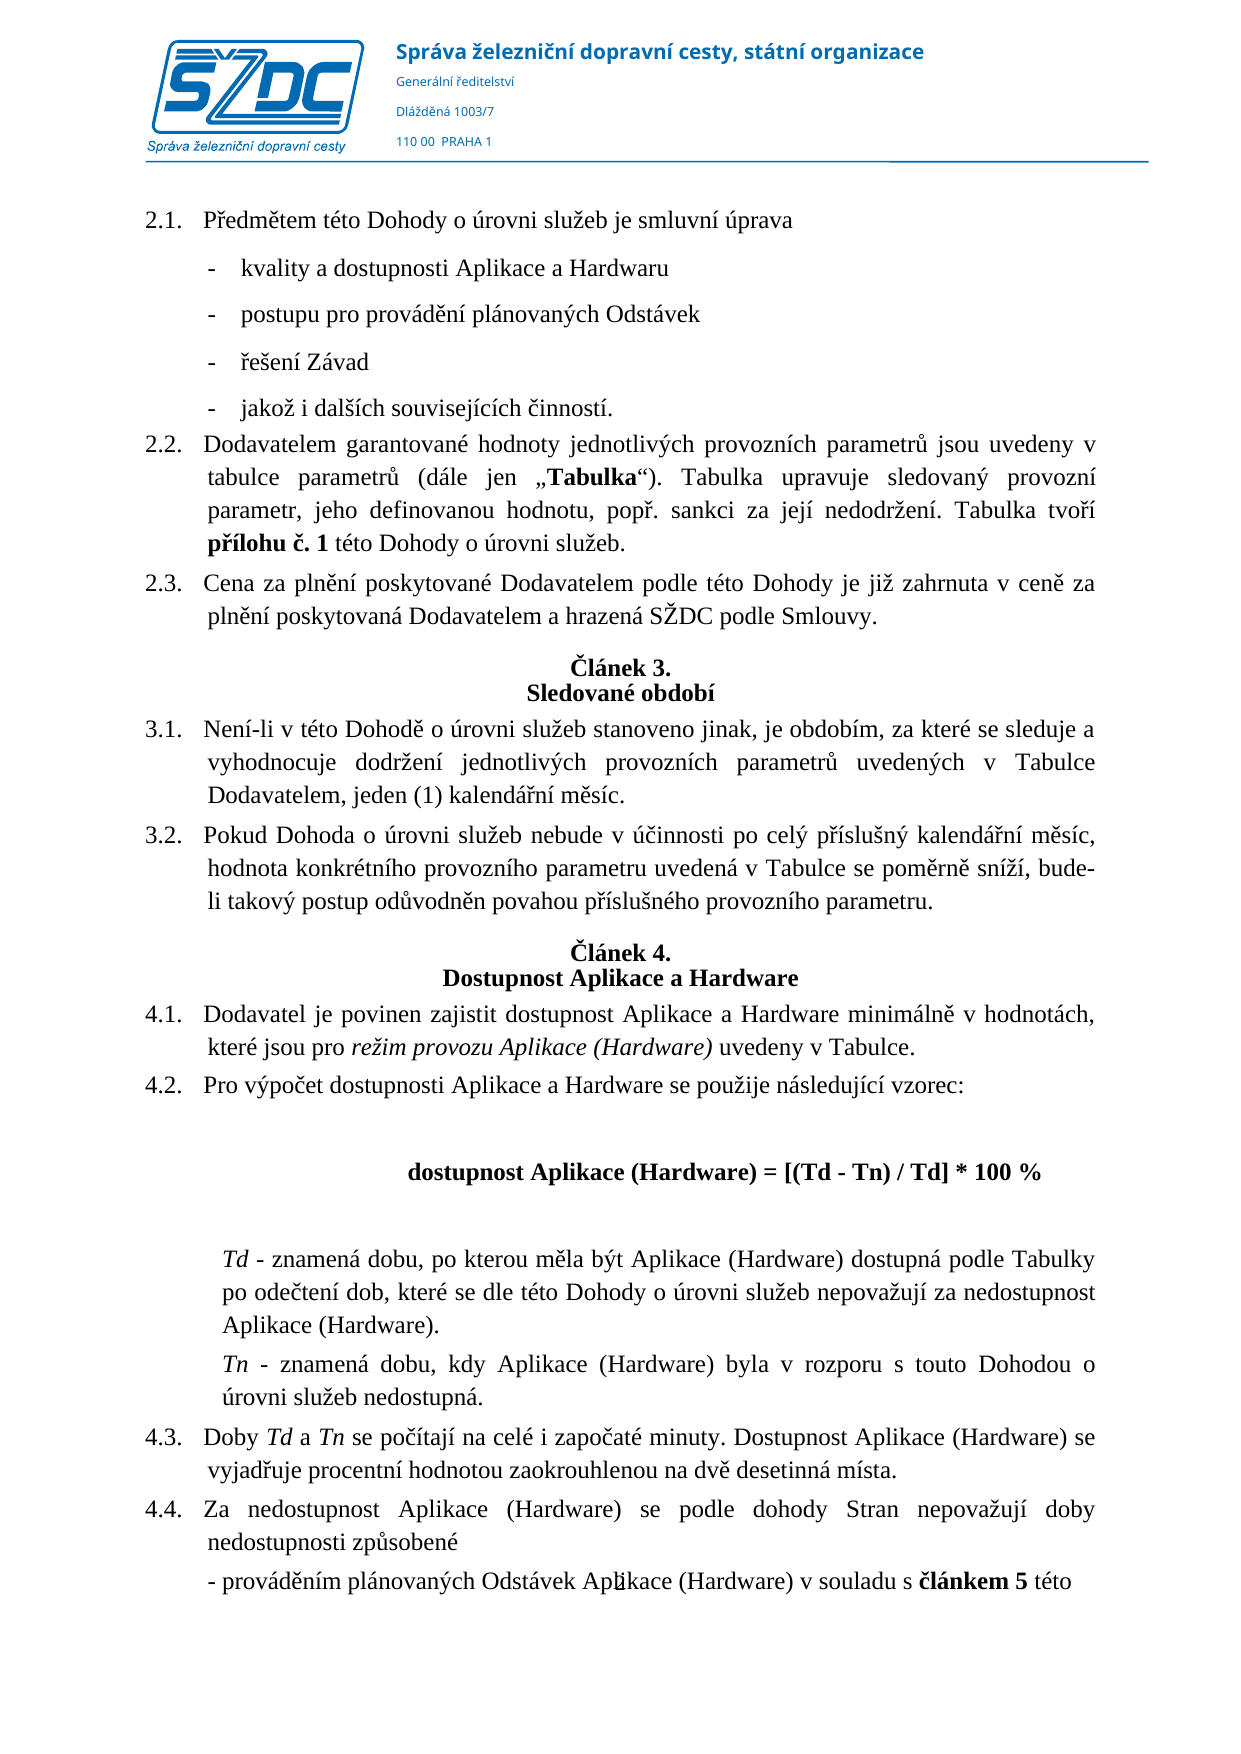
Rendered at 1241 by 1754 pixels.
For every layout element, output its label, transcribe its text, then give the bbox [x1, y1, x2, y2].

text Článek 3. [145, 656, 1096, 681]
text Dostupnost Aplikace a Hardware [145, 966, 1096, 991]
text Tn - znamená dobu, kdy Aplikace (Hardware) byla v rozporu s touto Dohodou o úrovni služeb nedostupná. [222, 1346, 1096, 1412]
list Za nedostupnost Aplikace (Hardware) se podle dohody Stran nepovažují doby nedostupnosti způsobené [145, 1491, 1096, 1557]
list řešení Závad [207, 332, 1096, 379]
list Dodavatelem garantované hodnoty jednotlivých provozních parametrů jsou uvedeny v tabulce parametrů (dále jen „Tabulka“). Tabulka upravuje sledovaný provozní parametr, jeho definovanou hodnotu, popř. sankci za její nedodržení. Tabulka tvoří přílohu č. 1 této Dohody o úrovni služeb. [145, 426, 1096, 558]
text Článek 4. [145, 941, 1096, 966]
list Doby Td a Tn se počítají na celé i započaté minuty. Dostupnost Aplikace (Hardware) se vyjadřuje procentní hodnotou zaokrouhlenou na dvě desetinná místa. [145, 1419, 1096, 1485]
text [207, 1563, 1096, 1596]
list postupu pro provádění plánovaných Odstávek [207, 285, 1096, 332]
list Cena za plnění poskytované Dodavatelem podle této Dohody je již zahrnuta v ceně za plnění poskytovaná Dodavatelem a hrazená SŽDC podle Smlouvy. [145, 565, 1096, 631]
list Předmětem této Dohody o úrovni služeb je smluvní úprava [145, 191, 1096, 238]
list Pro výpočet dostupnosti Aplikace a Hardware se použije následující vzorec: [145, 1074, 1096, 1099]
text Sledované období [145, 681, 1096, 706]
text Td - znamená dobu, po kterou měla být Aplikace (Hardware) dostupná podle Tabulky po odečtení dob, které se dle této Dohody o úrovni služeb nepovažují za nedostupnost Aplikace (Hardware). [222, 1241, 1096, 1340]
list Pokud Dohoda o úrovni služeb nebude v účinnosti po celý příslušný kalendářní měsíc, hodnota konkrétního provozního parametru uvedená v Tabulce se poměrně sníží, bude- li takový postup odůvodněn povahou příslušného provozního parametru. [145, 817, 1096, 916]
text dostupnost Aplikace (Hardware) = [(Td - Tn) / Td] * 100 % [407, 1161, 1096, 1186]
list Dodavatel je povinen zajistit dostupnost Aplikace a Hardware minimálně v hodnotách, které jsou pro režim provozu Aplikace (Hardware) uvedeny v Tabulce. [145, 997, 1096, 1062]
list kvality a dostupnosti Aplikace a Hardwaru [207, 238, 1096, 285]
list Není-li v této Dohodě o úrovni služeb stanoveno jinak, je obdobím, za které se sleduje a vyhodnocuje dodržení jednotlivých provozních parametrů uvedených v Tabulce Dodavatelem, jeden (1) kalendářní měsíc. [145, 711, 1096, 810]
list jakož i dalších souvisejících činností. [207, 379, 1096, 426]
